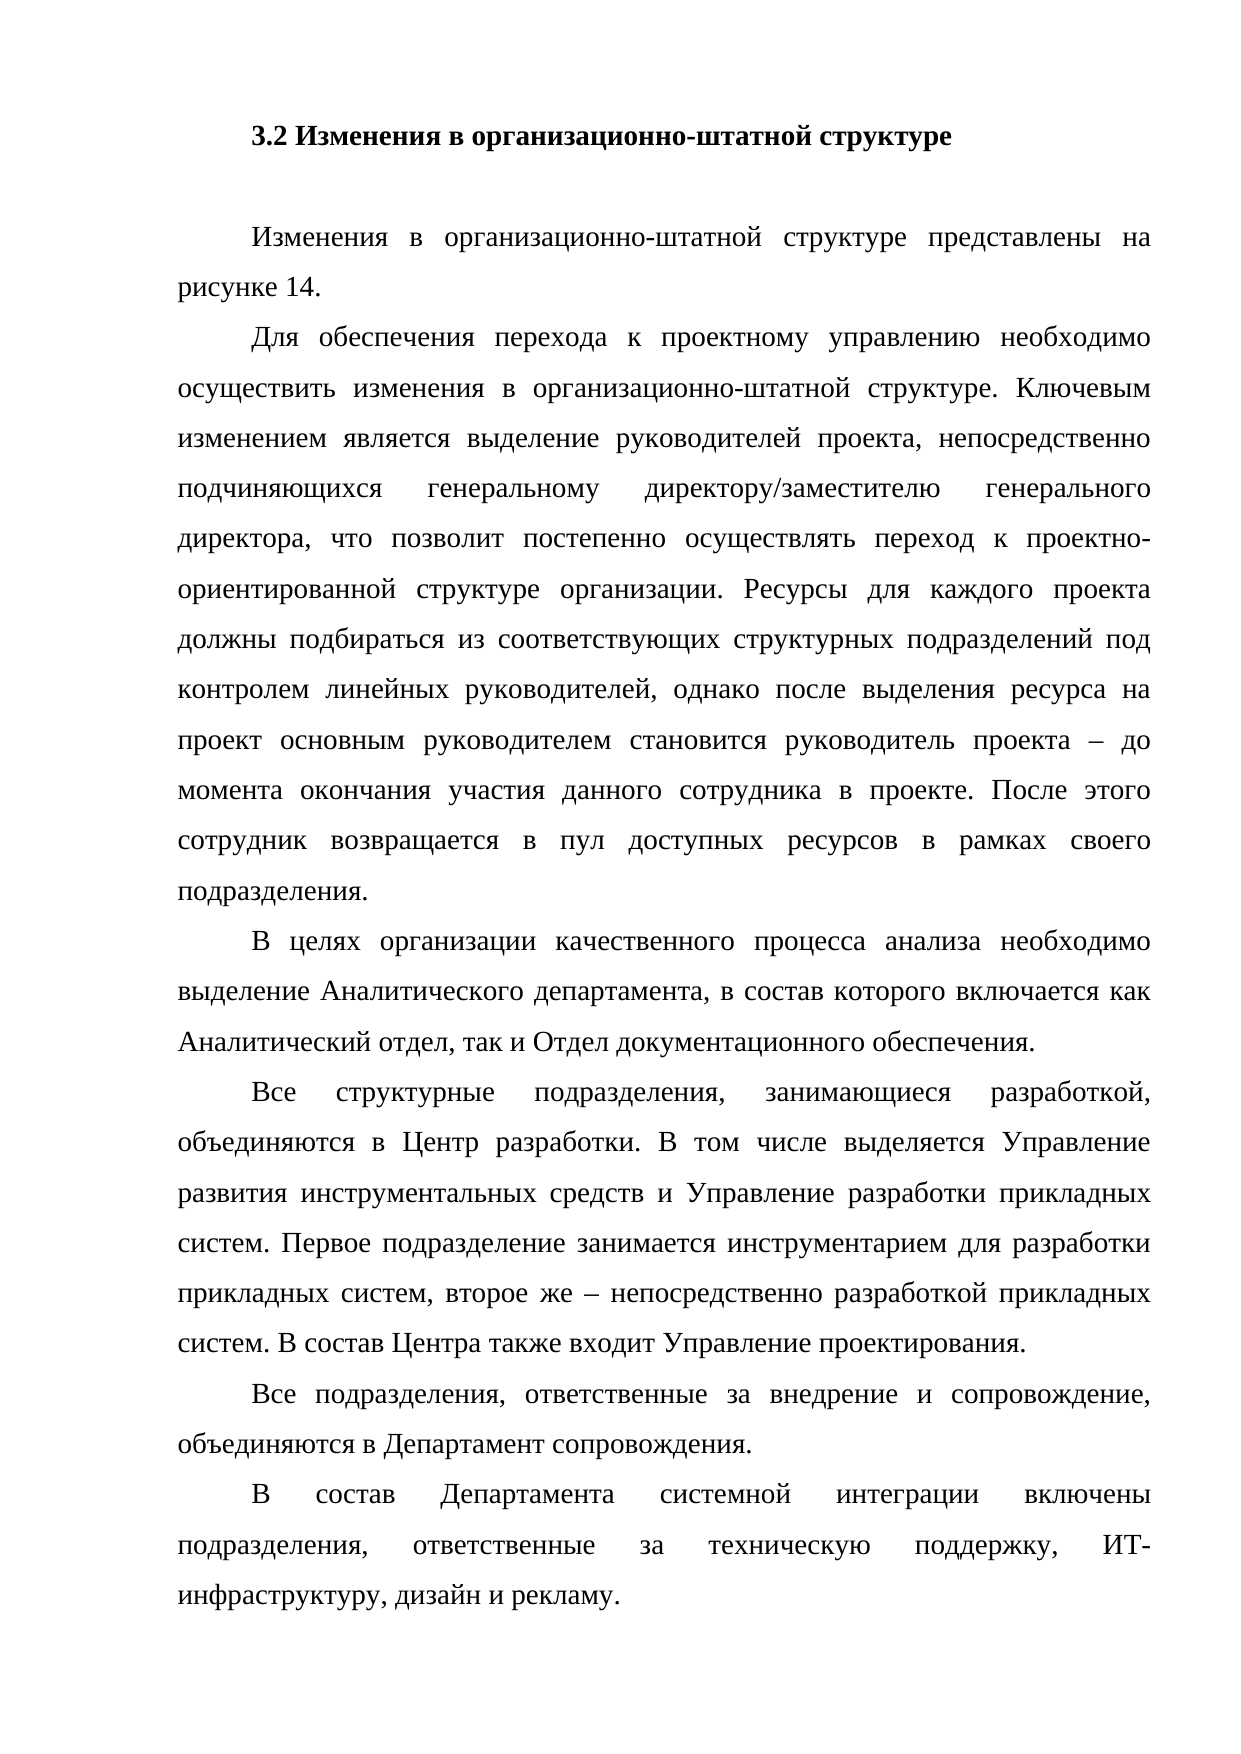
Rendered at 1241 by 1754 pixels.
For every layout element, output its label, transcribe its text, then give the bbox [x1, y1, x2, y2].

text В состав Департамента системной интеграции включены подразделения, ответственные за техническую поддержку, ИТ-инфраструктуру, дизайн и рекламу. [177, 1477, 1152, 1611]
text Изменения в организационно-штатной структуре представлены на рисунке 14. [177, 219, 1152, 303]
text Все структурные подразделения, занимающиеся разработкой, объединяются в Центр разработки. В том числе выделяется Управление развития инструментальных средств и Управление разработки прикладных систем. Первое подразделение занимается инструментарием для разработки прикладных систем, второе же – непосредственно разработкой прикладных систем. В состав Центра также входит Управление проектирования. [177, 1074, 1152, 1359]
text Для обеспечения перехода к проектному управлению необходимо осуществить изменения в организационно-штатной структуре. Ключевым изменением является выделение руководителей проекта, непосредственно подчиняющихся генеральному директору/заместителю генерального директора, что позволит постепенно осуществлять переход к проектно-ориентированной структуре организации. Ресурсы для каждого проекта должны подбираться из соответствующих структурных подразделений под контролем линейных руководителей, однако после выделения ресурса на проект основным руководителем становится руководитель проекта – до момента окончания участия данного сотрудника в проекте. После этого сотрудник возвращается в пул доступных ресурсов в рамках своего подразделения. [177, 319, 1152, 906]
text Все подразделения, ответственные за внедрение и сопровождение, объединяются в Департамент сопровождения. [177, 1376, 1152, 1460]
text В целях организации качественного процесса анализа необходимо выделение Аналитического департамента, в состав которого включается как Аналитический отдел, так и Отдел документационного обеспечения. [177, 923, 1152, 1057]
subtitle 3.2 Изменения в организационно-штатной структуре [251, 118, 1152, 152]
